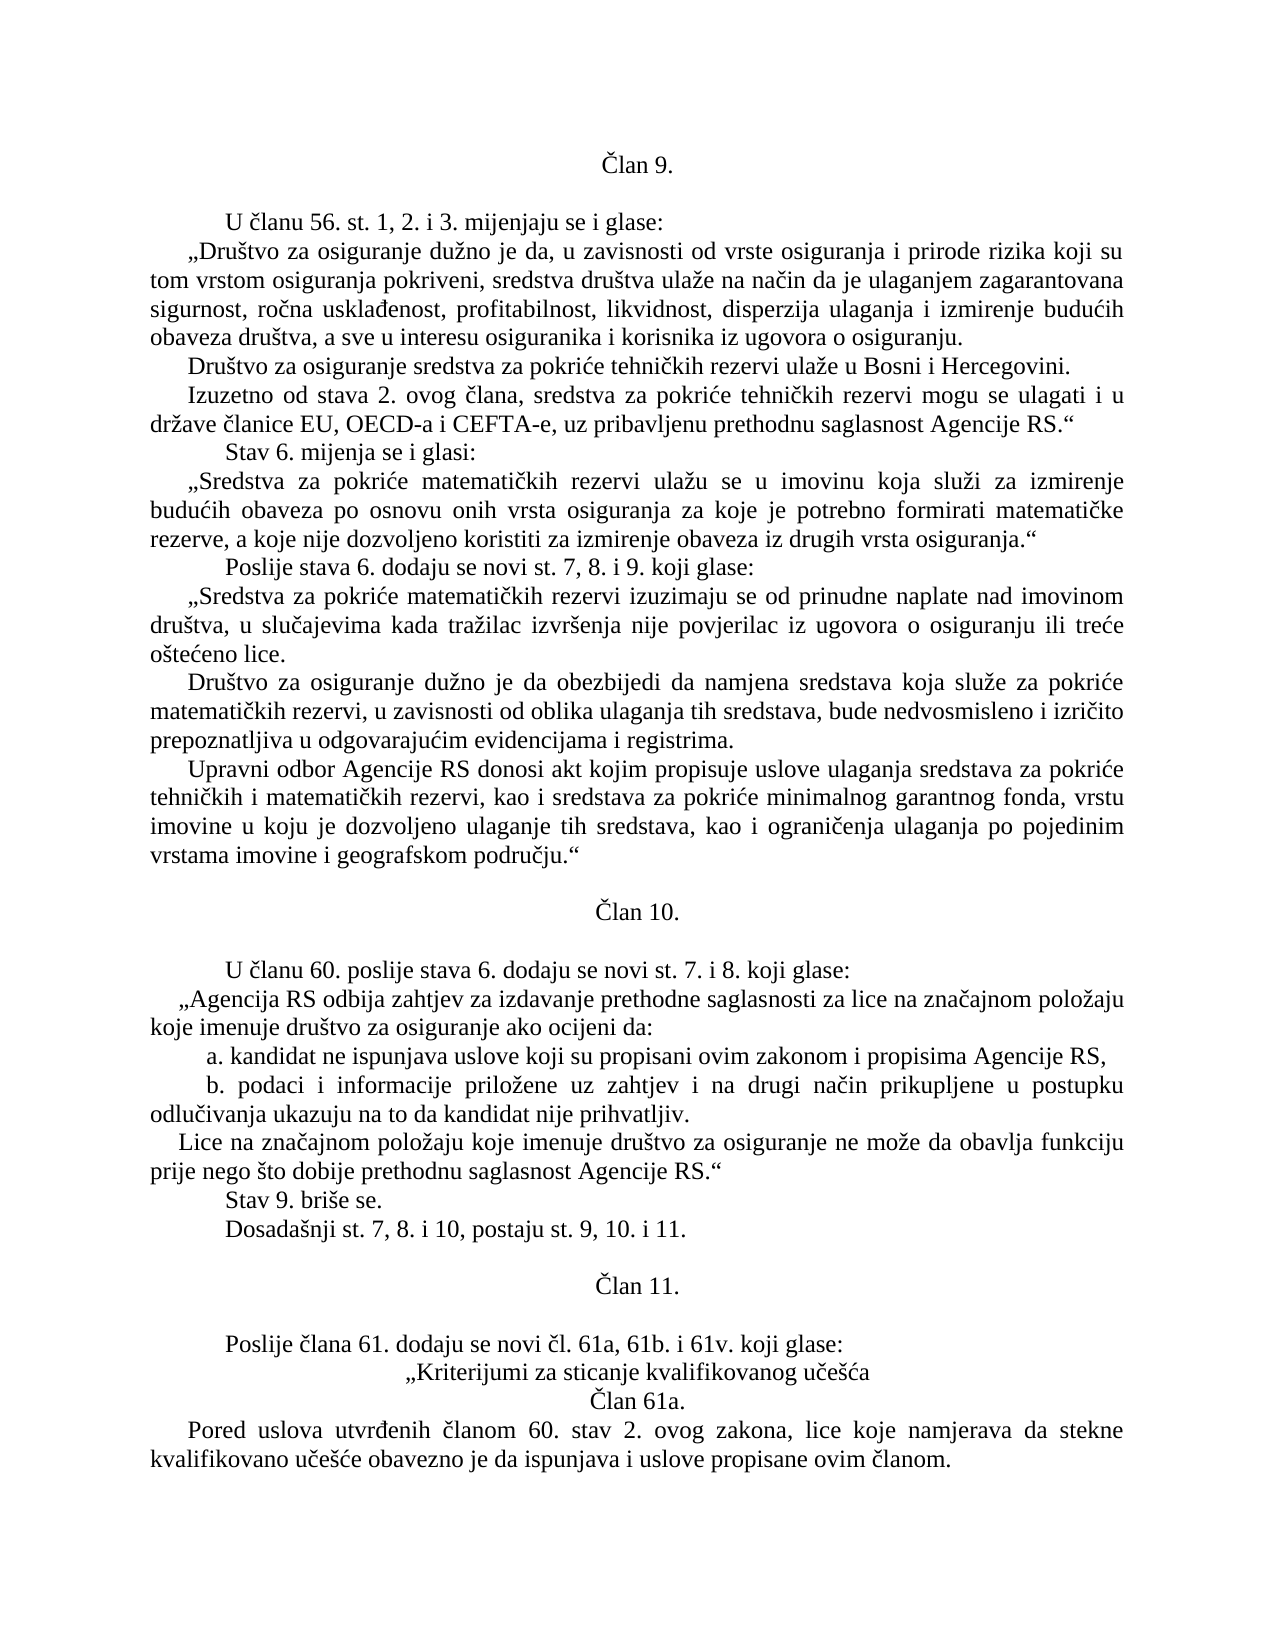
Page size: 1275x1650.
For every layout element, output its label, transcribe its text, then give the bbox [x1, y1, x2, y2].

text U članu 60. poslije stava 6. dodaju se novi st. 7. i 8. koji glase: [150, 955, 1125, 984]
text Član 11. [150, 1271, 1125, 1300]
text Pored uslova utvrđenih članom 60. stav 2. ovog zakona, lice koje namjerava da stekne kvalifikovano učešće obavezno je da ispunjava i uslove propisane ovim članom. [150, 1415, 1125, 1472]
text „Kriterijumi za sticanje kvalifikovanog učešća [150, 1357, 1125, 1386]
text Dosadašnji st. 7, 8. i 10, postaju st. 9, 10. i 11. [150, 1214, 1125, 1242]
text Stav 9. briše se. [150, 1185, 1125, 1214]
text Član 9. [150, 150, 1125, 179]
text Društvo za osiguranje sredstva za pokriće tehničkih rezervi ulaže u Bosni i Hercegovini. [150, 351, 1125, 380]
text „Sredstva za pokriće matematičkih rezervi izuzimaju se od prinudne naplate nad imovinom društva, u slučajevima kada tražilac izvršenja nije povjerilac iz ugovora o osiguranju ili treće oštećeno lice. [150, 581, 1125, 667]
text Član 61a. [150, 1386, 1125, 1415]
text U članu 56. st. 1, 2. i 3. mijenjaju se i glase: [150, 207, 1125, 236]
text Poslije člana 61. dodaju se novi čl. 61a, 61b. i 61v. koji glase: [150, 1329, 1125, 1357]
text a. kandidat ne ispunjava uslove koji su propisani ovim zakonom i propisima Agencije RS, [150, 1041, 1125, 1070]
text Stav 6. mijenja se i glasi: [150, 437, 1125, 466]
text „Sredstva za pokriće matematičkih rezervi ulažu se u imovinu koja služi za izmirenje budućih obaveza po osnovu onih vrsta osiguranja za koje je potrebno formirati matematičke rezerve, a koje nije dozvoljeno koristiti za izmirenje obaveza iz drugih vrsta osiguranja.“ [150, 466, 1125, 552]
text „Agencija RS odbija zahtjev za izdavanje prethodne saglasnosti za lice na značajnom položaju koje imenuje društvo za osiguranje ako ocijeni da: [150, 984, 1125, 1041]
text Poslije stava 6. dodaju se novi st. 7, 8. i 9. koji glase: [150, 552, 1125, 581]
text „Društvo za osiguranje dužno je da, u zavisnosti od vrste osiguranja i prirode rizika koji su tom vrstom osiguranja pokriveni, sredstva društva ulaže na način da je ulaganjem zagarantovana sigurnost, ročna usklađenost, profitabilnost, likvidnost, disperzija ulaganja i izmirenje budućih obaveza društva, a sve u interesu osiguranika i korisnika iz ugovora o osiguranju. [150, 236, 1125, 351]
text Lice na značajnom položaju koje imenuje društvo za osiguranje ne može da obavlja funkciju prije nego što dobije prethodnu saglasnost Agencije RS.“ [150, 1127, 1125, 1185]
text b. podaci i informacije priložene uz zahtjev i na drugi način prikupljene u postupku odlučivanja ukazuju na to da kandidat nije prihvatljiv. [150, 1070, 1125, 1127]
text Izuzetno od stava 2. ovog člana, sredstva za pokriće tehničkih rezervi mogu se ulagati i u države članice EU, OECD-a i CEFTA-e, uz pribavljenu prethodnu saglasnost Agencije RS.“ [150, 380, 1125, 437]
text Društvo za osiguranje dužno je da obezbijedi da namjena sredstava koja služe za pokriće matematičkih rezervi, u zavisnosti od oblika ulaganja tih sredstava, bude nedvosmisleno i izričito prepoznatljiva u odgovarajućim evidencijama i registrima. [150, 667, 1125, 754]
text Upravni odbor Agencije RS donosi akt kojim propisuje uslove ulaganja sredstava za pokriće tehničkih i matematičkih rezervi, kao i sredstava za pokriće minimalnog garantnog fonda, vrstu imovine u koju je dozvoljeno ulaganje tih sredstava, kao i ograničenja ulaganja po pojedinim vrstama imovine i geografskom području.“ [150, 754, 1125, 869]
text Član 10. [150, 897, 1125, 926]
